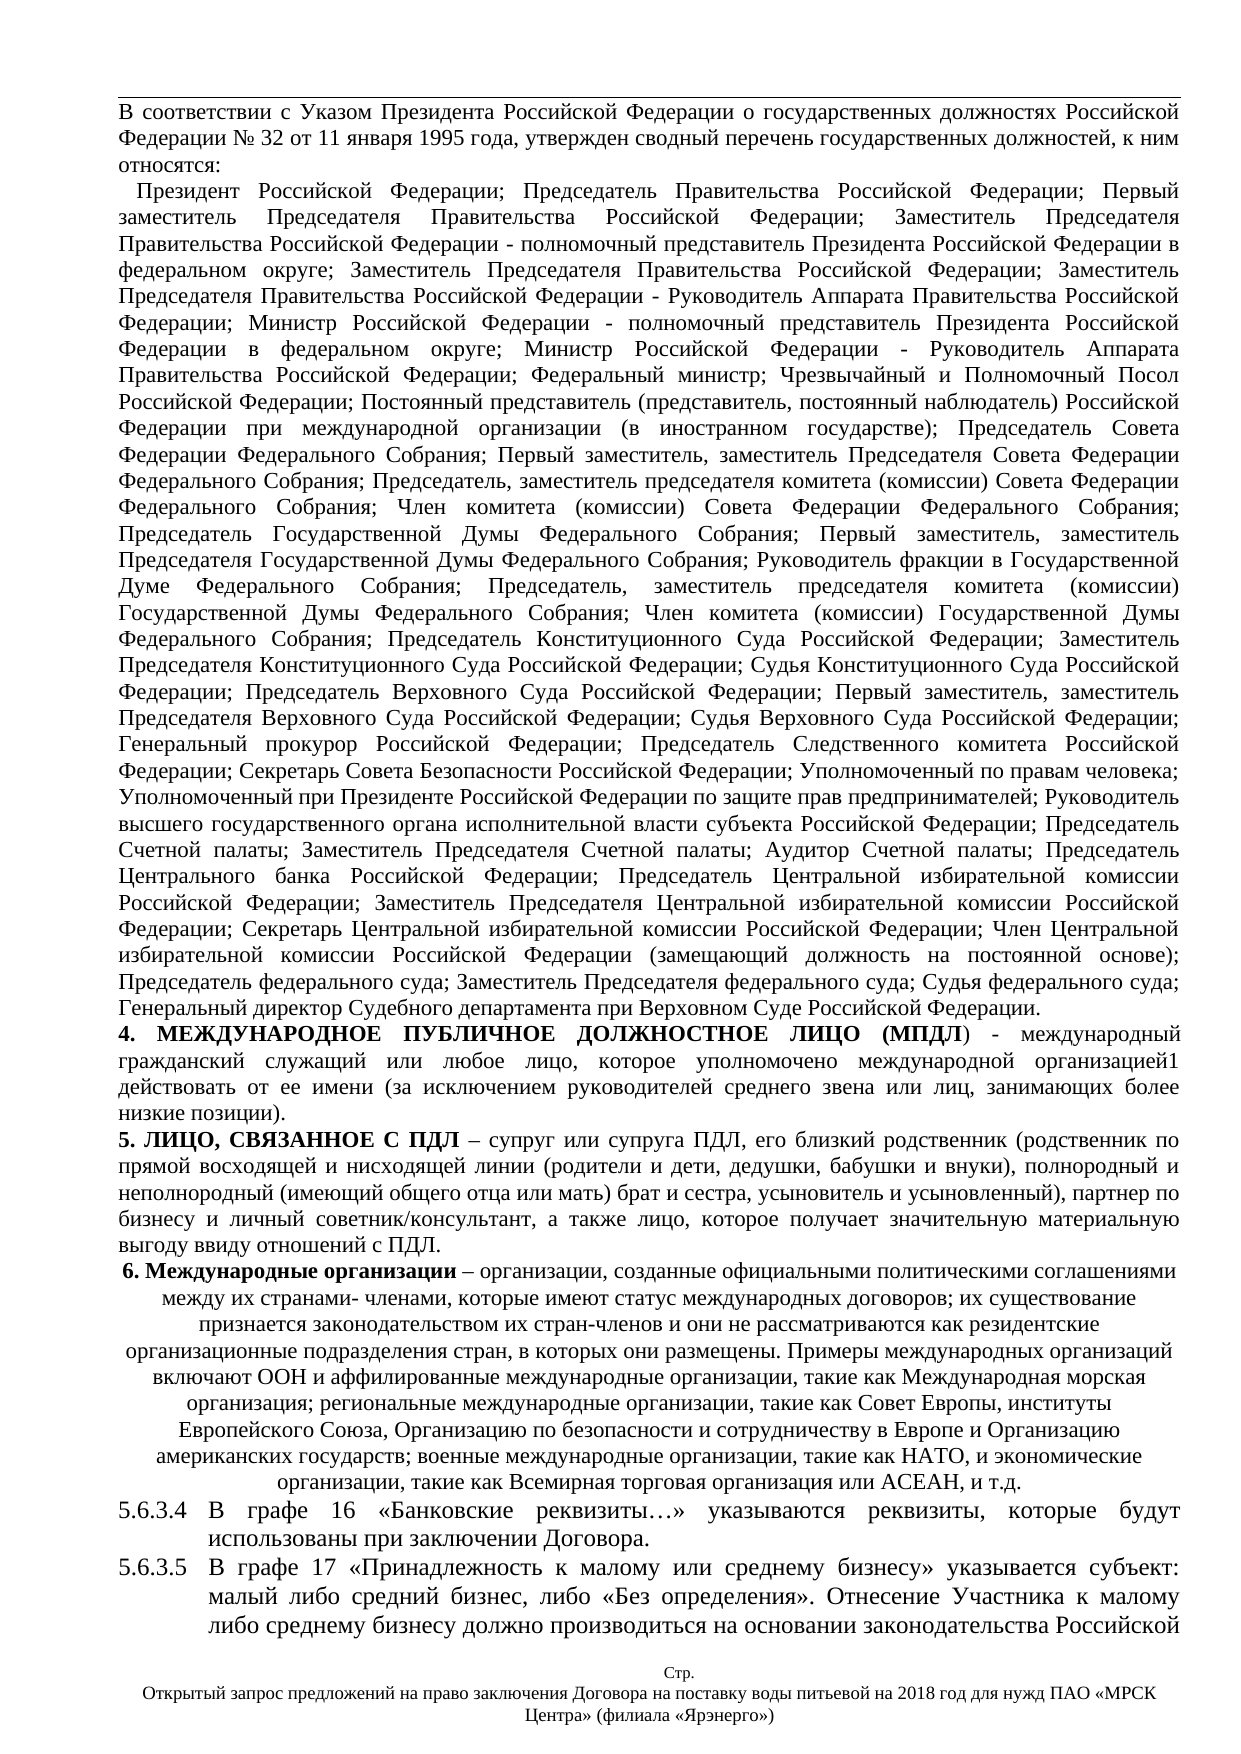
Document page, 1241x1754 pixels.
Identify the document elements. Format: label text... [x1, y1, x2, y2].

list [118, 1552, 1181, 1638]
text 4. МЕЖДУНАРОДНОЕ ПУБЛИЧНОЕ ДОЛЖНОСТНОЕ ЛИЦО (МПДЛ) - международный гражданский служащий или любое лицо, которое уполномочено международной организацией1 действовать от ее имени (за исключением руководителей среднего звена или лиц, занимающих более низкие позиции). [118, 1020, 1181, 1126]
text Президент Российской Федерации; Председатель Правительства Российской Федерации; Первый заместитель Председателя Правительства Российской Федерации; Заместитель Председателя Правительства Российской Федерации - полномочный представитель Президента Российской Федерации в федеральном округе; Заместитель Председателя Правительства Российской Федерации; Заместитель Председателя Правительства Российской Федерации - Руководитель Аппарата Правительства Российской Федерации; Министр Российской Федерации - полномочный представитель Президента Российской Федерации в федеральном округе; Министр Российской Федерации - Руководитель Аппарата Правительства Российской Федерации; Федеральный министр; Чрезвычайный и Полномочный Посол Российской Федерации; Постоянный представитель (представитель, постоянный наблюдатель) Российской Федерации при международной организации (в иностранном государстве); Председатель Совета Федерации Федерального Собрания; Первый заместитель, заместитель Председателя Совета Федерации Федерального Собрания; Председатель, заместитель председателя комитета (комиссии) Совета Федерации Федерального Собрания; Член комитета (комиссии) Совета Федерации Федерального Собрания; Председатель Государственной Думы Федерального Собрания; Первый заместитель, заместитель Председателя Государственной Думы Федерального Собрания; Руководитель фракции в Государственной Думе Федерального Собрания; Председатель, заместитель председателя комитета (комиссии) Государственной Думы Федерального Собрания; Член комитета (комиссии) Государственной Думы Федерального Собрания; Председатель Конституционного Суда Российской Федерации; Заместитель Председателя Конституционного Суда Российской Федерации; Судья Конституционного Суда Российской Федерации; Председатель Верховного Суда Российской Федерации; Первый заместитель, заместитель Председателя Верховного Суда Российской Федерации; Судья Верховного Суда Российской Федерации; Генеральный прокурор Российской Федерации; Председатель Следственного комитета Российской Федерации; Секретарь Совета Безопасности Российской Федерации; Уполномоченный по правам человека; Уполномоченный при Президенте Российской Федерации по защите прав предпринимателей; Руководитель высшего государственного органа исполнительной власти субъекта Российской Федерации; Председатель Счетной палаты; Заместитель Председателя Счетной палаты; Аудитор Счетной палаты; Председатель Центрального банка Российской Федерации; Председатель Центральной избирательной комиссии Российской Федерации; Заместитель Председателя Центральной избирательной комиссии Российской Федерации; Секретарь Центральной избирательной комиссии Российской Федерации; Член Центральной избирательной комиссии Российской Федерации (замещающий должность на постоянной основе); Председатель федерального суда; Заместитель Председателя федерального суда; Судья федерального суда; Генеральный директор Судебного департамента при Верховном Суде Российской Федерации. [118, 177, 1181, 1020]
text 5. ЛИЦО, СВЯЗАННОЕ С ПДЛ – супруг или супруга ПДЛ, его близкий родственник (родственник по прямой восходящей и нисходящей линии (родители и дети, дедушки, бабушки и внуки), полнородный и неполнородный (имеющий общего отца или мать) брат и сестра, усыновитель и усыновленный), партнер по бизнесу и личный советник/консультант, а также лицо, которое получает значительную материальную выгоду ввиду отношений с ПДЛ. [118, 1126, 1181, 1258]
list 6. Международные организации – организации, созданные официальными политическими соглашениями между их странами- членами, которые имеют статус международных договоров; их существование признается законодательством их стран-членов и они не рассматриваются как резидентские организационные подразделения стран, в которых они размещены. Примеры международных организаций включают ООН и аффилированные международные организации, такие как Международная морская организация; региональные международные организации, такие как Совет Европы, институты Европейского Союза, Организацию по безопасности и сотрудничеству в Европе и Организацию американских государств; военные международные организации, такие как НАТО, и экономические организации, такие как Всемирная торговая организация или АСЕАН, и т.д. [118, 1258, 1181, 1495]
list В графе 16 «Банковские реквизиты…» указываются реквизиты, которые будут использованы при заключении Договора. [118, 1495, 1181, 1552]
text В соответствии с Указом Президента Российской Федерации о государственных должностях Российской Федерации № 32 от 11 января 1995 года, утвержден сводный перечень государственных должностей, к ним относятся: [118, 98, 1181, 177]
